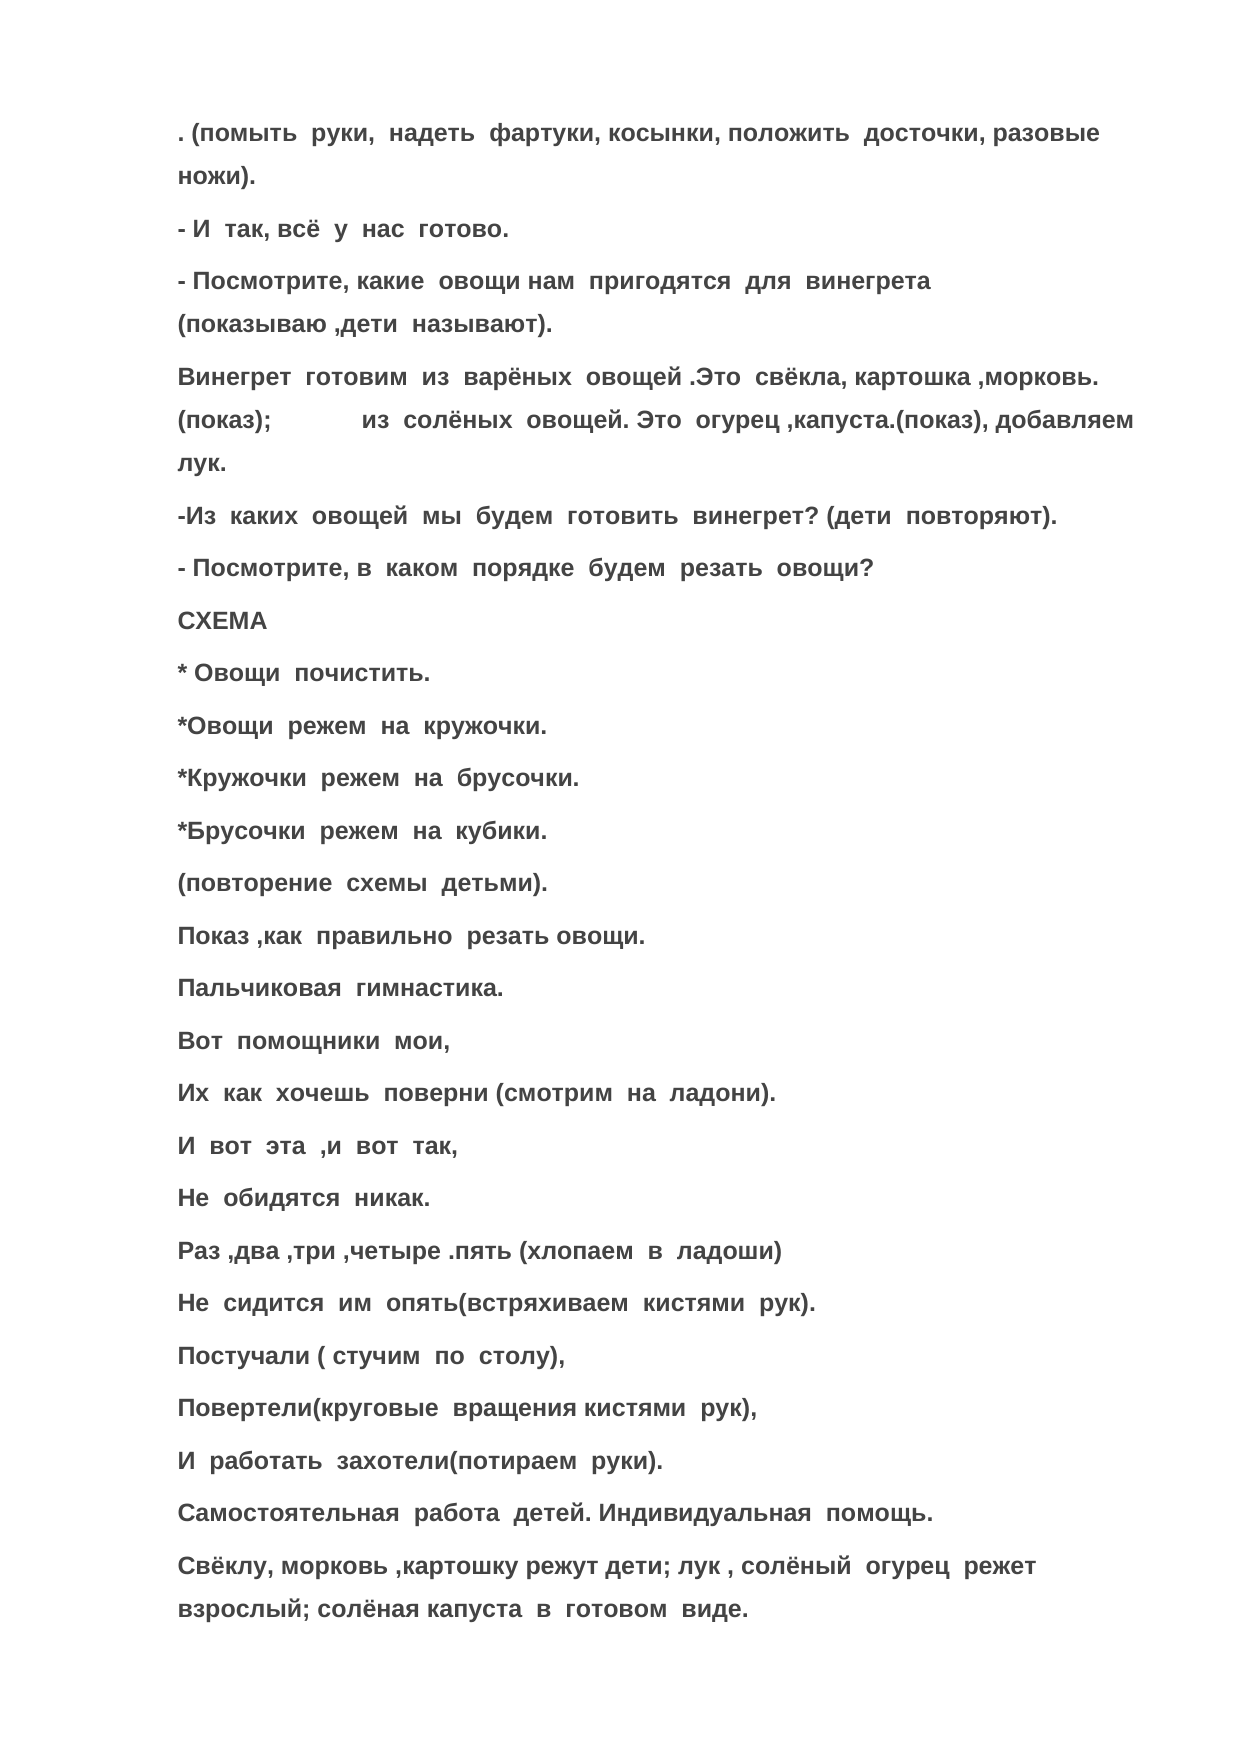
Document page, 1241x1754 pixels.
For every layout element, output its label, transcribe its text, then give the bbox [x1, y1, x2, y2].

text Их как хочешь поверни (смотрим на ладони). [177, 1078, 1152, 1107]
text - Посмотрите, какие овощи нам пригодятся для винегрета (показываю ,дети называют). [177, 266, 1152, 338]
text И работать захотели(потираем руки). [177, 1446, 1152, 1474]
text * Овощи почистить. [177, 658, 1152, 687]
text Вот помощники мои, [177, 1026, 1152, 1054]
text И вот эта ,и вот так, [177, 1131, 1152, 1159]
text . (помыть руки, надеть фартуки, косынки, положить досточки, разовые ножи). [177, 118, 1152, 190]
text -Из каких овощей мы будем готовить винегрет? (дети повторяют). [177, 501, 1152, 529]
text *Овощи режем на кружочки. [177, 711, 1152, 739]
text - И так, всё у нас готово. [177, 214, 1152, 242]
text Самостоятельная работа детей. Индивидуальная помощь. [177, 1498, 1152, 1527]
text Показ ,как правильно резать овощи. [177, 921, 1152, 949]
text Не сидится им опять(встряхиваем кистями рук). [177, 1288, 1152, 1317]
text - Посмотрите, в каком порядке будем резать овощи? [177, 553, 1152, 582]
text Раз ,два ,три ,четыре .пять (хлопаем в ладоши) [177, 1236, 1152, 1264]
text Не обидятся никак. [177, 1183, 1152, 1212]
text СХЕМА [177, 606, 1152, 634]
text *Брусочки режем на кубики. [177, 816, 1152, 844]
text Винегрет готовим из варёных овощей .Это свёкла, картошка ,морковь.(показ); из солёных овощей. Это огурец ,капуста.(показ), добавляем лук. [177, 362, 1152, 477]
text Пальчиковая гимнастика. [177, 973, 1152, 1002]
text Повертели(круговые вращения кистями рук), [177, 1393, 1152, 1422]
text Постучали ( стучим по столу), [177, 1341, 1152, 1369]
text *Кружочки режем на брусочки. [177, 763, 1152, 792]
text Свёклу, морковь ,картошку режут дети; лук , солёный огурец режет взрослый; солёная капуста в готовом виде. [177, 1551, 1152, 1622]
text (повторение схемы детьми). [177, 868, 1152, 897]
